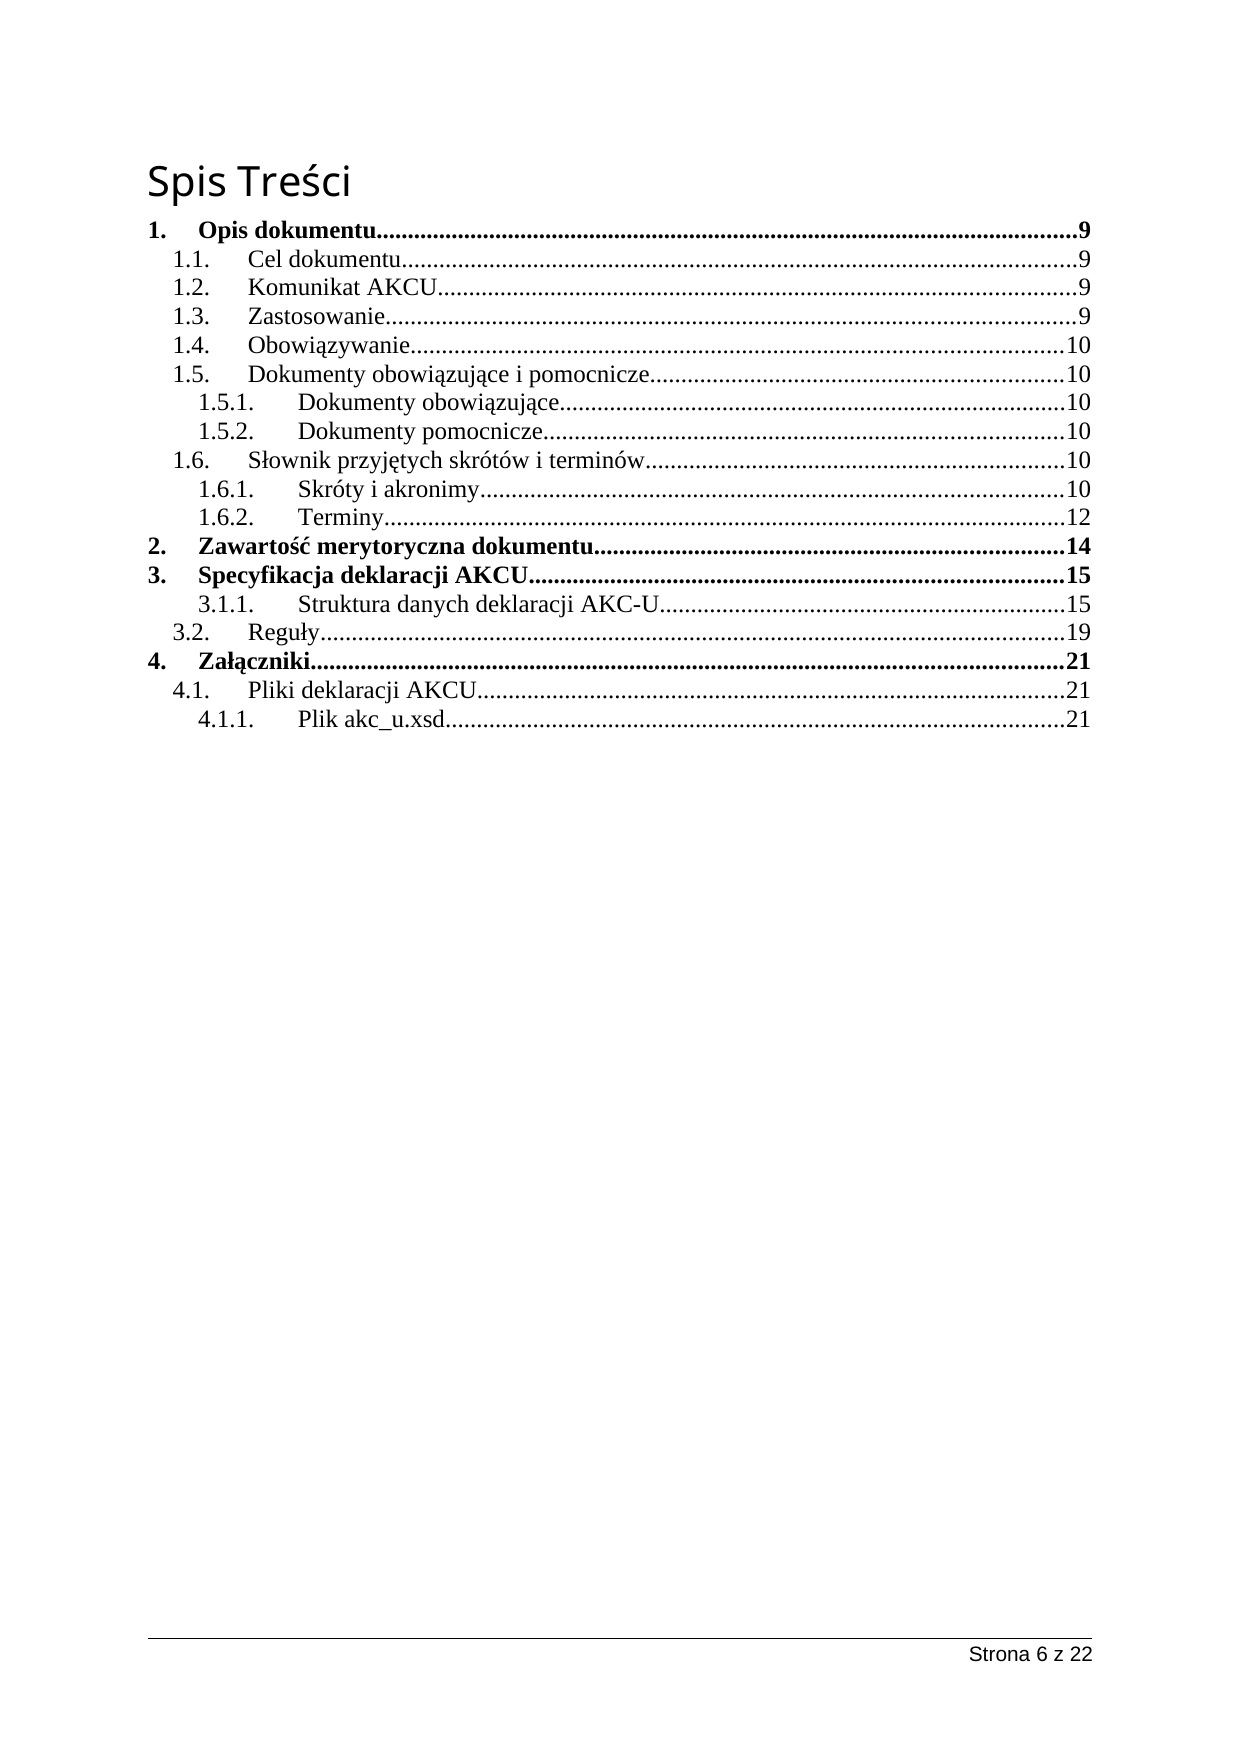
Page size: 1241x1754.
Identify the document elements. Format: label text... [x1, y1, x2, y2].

text 1. Opis dokumentu 9 [148, 215, 1092, 244]
text 1.4. Obowiązywanie 10 [172, 330, 1092, 359]
text 1.5.1. Dokumenty obowiązujące 10 [198, 387, 1092, 416]
text Spis Treści [148, 152, 1092, 209]
text 1.3. Zastosowanie 9 [172, 301, 1092, 330]
text 1.1. Cel dokumentu 9 [172, 244, 1092, 272]
text 3.2. Reguły 19 [172, 617, 1092, 646]
text 3.1.1. Struktura danych deklaracji AKC-U 15 [198, 589, 1092, 617]
text 2. Zawartość merytoryczna dokumentu 14 [148, 531, 1092, 560]
text 1.6. Słownik przyjętych skrótów i terminów 10 [172, 445, 1092, 474]
text 1.6.1. Skróty i akronimy 10 [198, 474, 1092, 502]
text 1.2. Komunikat AKCU 9 [172, 272, 1092, 301]
text 1.6.2. Terminy 12 [198, 502, 1092, 531]
text 4.1.1. Plik akc_u.xsd 21 [198, 704, 1092, 732]
text 1.5.2. Dokumenty pomocnicze 10 [198, 416, 1092, 445]
text 3. Specyfikacja deklaracji AKCU 15 [148, 560, 1092, 589]
text 4. Załączniki 21 [148, 646, 1092, 675]
text 4.1. Pliki deklaracji AKCU 21 [172, 675, 1092, 704]
text 1.5. Dokumenty obowiązujące i pomocnicze 10 [172, 359, 1092, 387]
